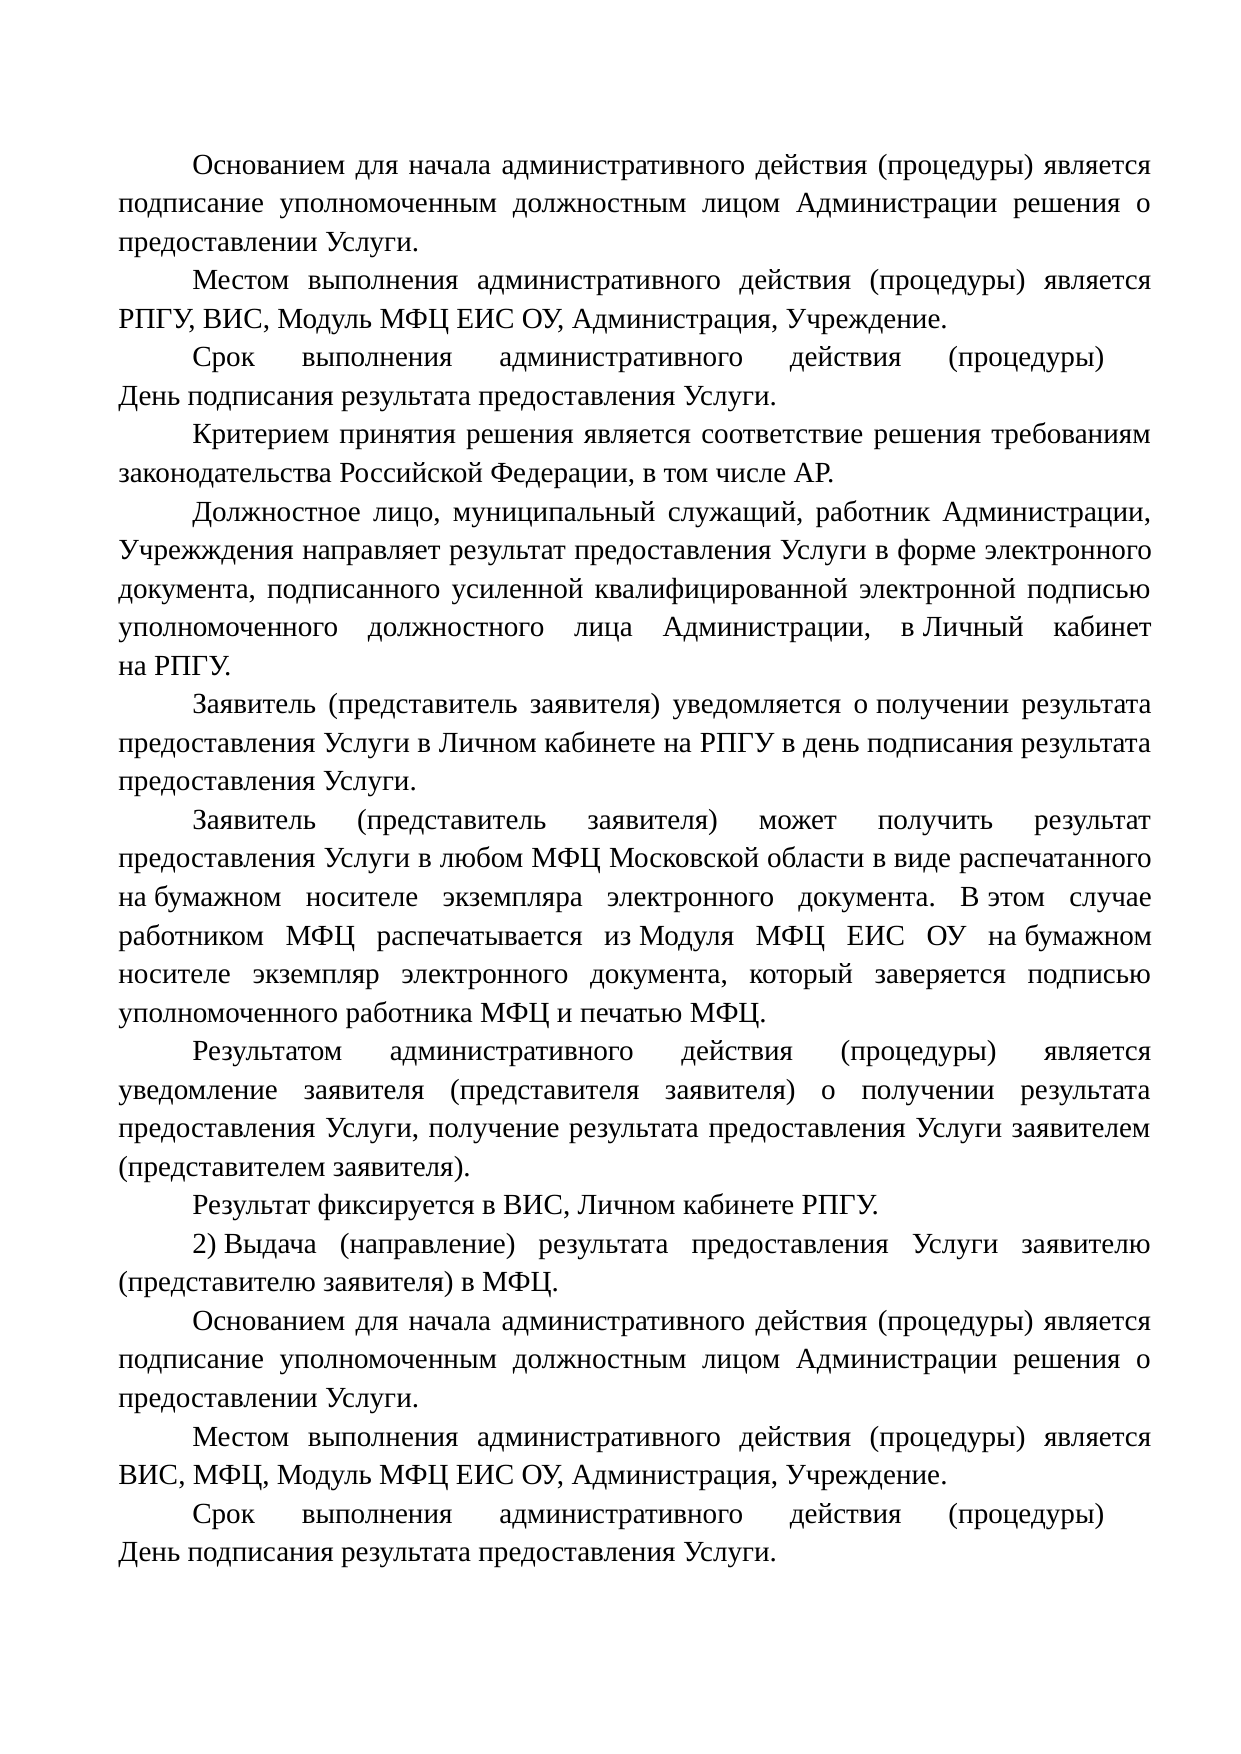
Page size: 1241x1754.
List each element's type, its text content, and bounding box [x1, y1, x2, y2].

text Срок выполнения административного действия (процедуры) День подписания результата предоставления Услуги. [118, 339, 1152, 412]
text Местом выполнения административного действия (процедуры) является РПГУ, ВИС, Модуль МФЦ ЕИС ОУ, Администрация, Учреждение. [118, 262, 1152, 334]
text Критерием принятия решения является соответствие решения требованиям законодательства Российской Федерации, в том числе АР. [118, 417, 1152, 489]
text 2) Выдача (направление) результата предоставления Услуги заявителю (представителю заявителя) в МФЦ. [118, 1226, 1152, 1298]
text Основанием для начала административного действия (процедуры) является подписание уполномоченным должностным лицом Администрации решения о предоставлении Услуги. [118, 1303, 1152, 1414]
text Срок выполнения административного действия (процедуры) День подписания результата предоставления Услуги. [118, 1496, 1152, 1568]
text Заявитель (представитель заявителя) уведомляется о получении результата предоставления Услуги в Личном кабинете на РПГУ в день подписания результата предоставления Услуги. [118, 686, 1152, 797]
text Заявитель (представитель заявителя) может получить результат предоставления Услуги в любом МФЦ Московской области в виде распечатанного на бумажном носителе экземпляра электронного документа. В этом случае работником МФЦ распечатывается из Модуля МФЦ ЕИС ОУ на бумажном носителе экземпляр электронного документа, который заверяется подписью уполномоченного работника МФЦ и печатью МФЦ. [118, 802, 1152, 1028]
text Местом выполнения административного действия (процедуры) является ВИС, МФЦ, Модуль МФЦ ЕИС ОУ, Администрация, Учреждение. [118, 1419, 1152, 1491]
text Должностное лицо, муниципальный служащий, работник Администрации, Учрежждения направляет результат предоставления Услуги в форме электронного документа, подписанного усиленной квалифицированной электронной подписью уполномоченного должностного лица Администрации, в Личный кабинет на РПГУ. [118, 494, 1152, 681]
text Результатом административного действия (процедуры) является уведомление заявителя (представителя заявителя) о получении результата предоставления Услуги, получение результата предоставления Услуги заявителем (представителем заявителя). [118, 1033, 1152, 1182]
text Основанием для начала административного действия (процедуры) является подписание уполномоченным должностным лицом Администрации решения о предоставлении Услуги. [118, 147, 1152, 257]
text Результат фиксируется в ВИС, Личном кабинете РПГУ. [118, 1187, 1152, 1221]
